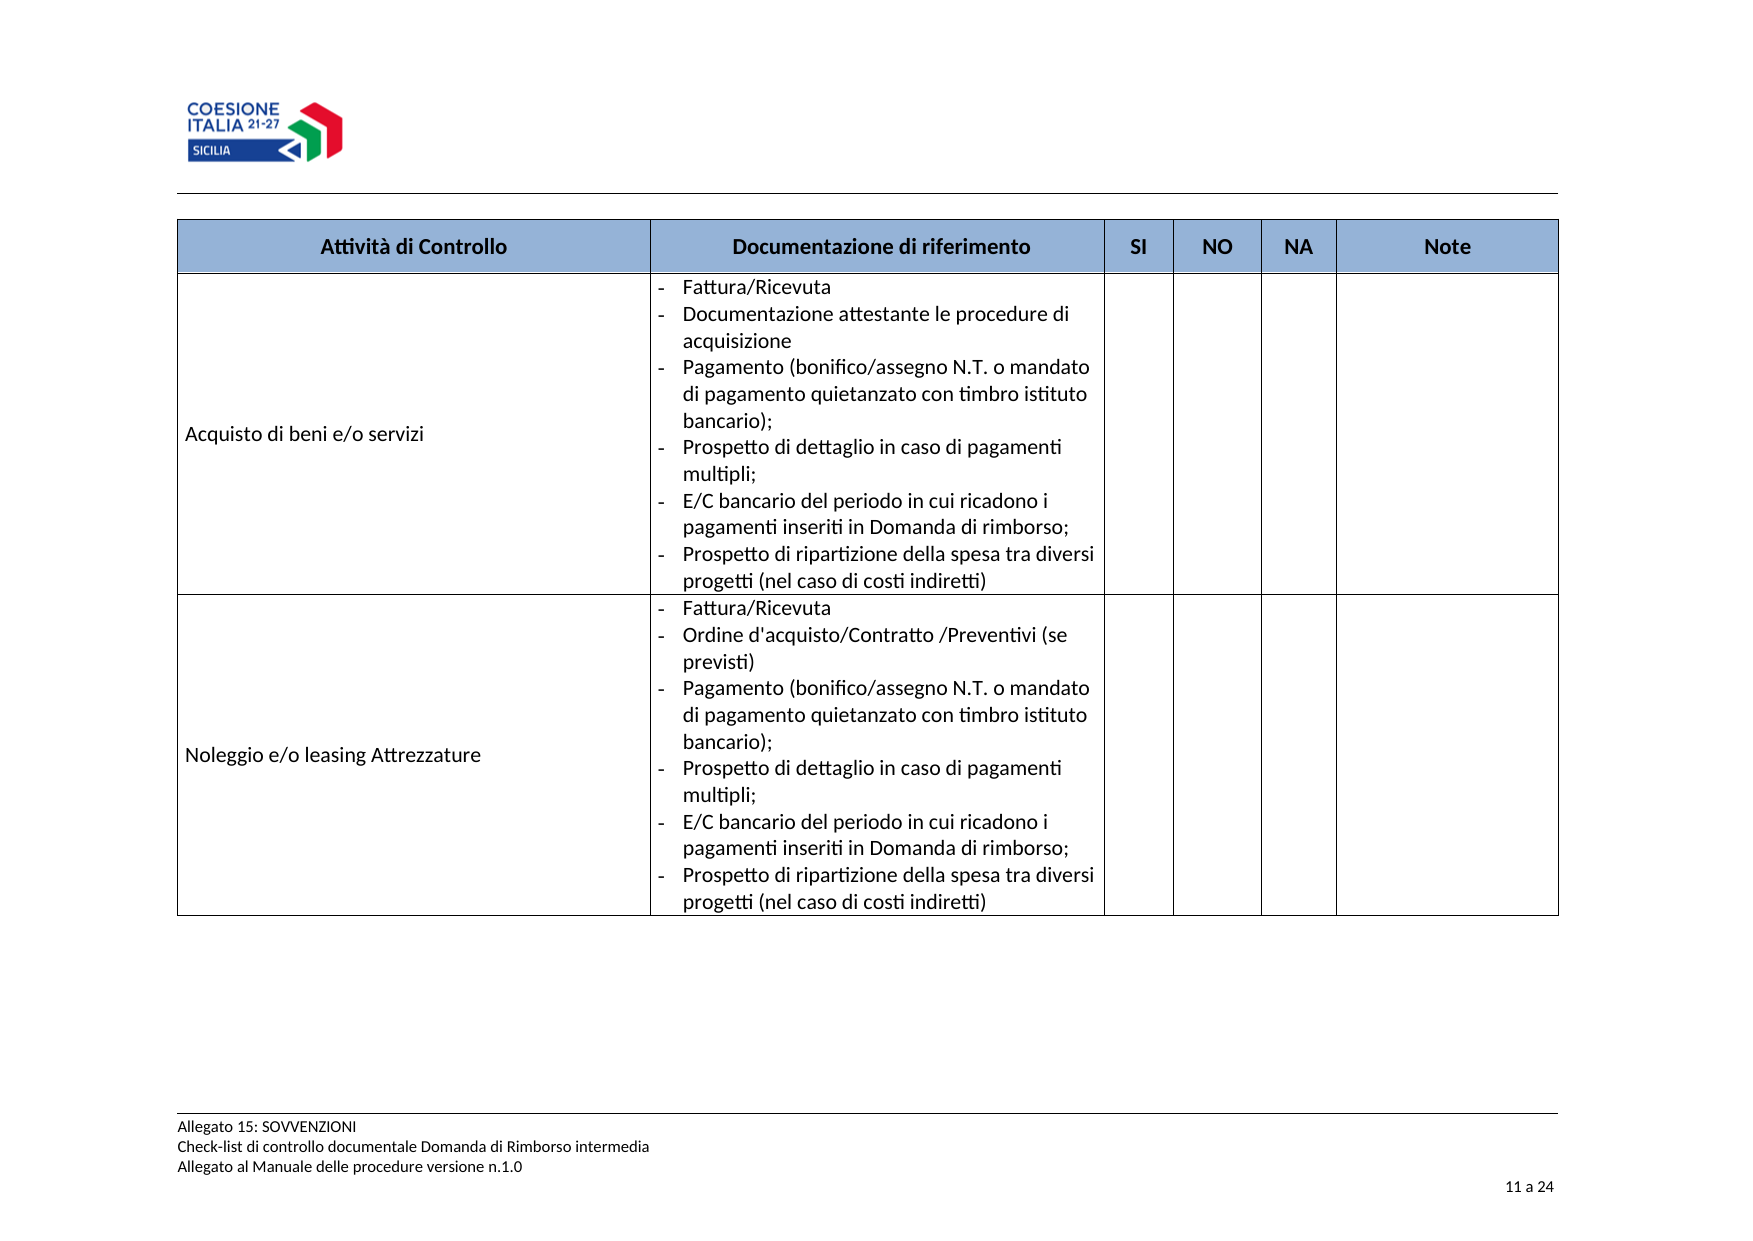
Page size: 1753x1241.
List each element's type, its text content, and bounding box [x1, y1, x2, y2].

table_header Documentazione di riferimento [651, 220, 1104, 272]
table_cell Fattura/Ricevuta Documentazione attestante le procedure di acquisizione Pagamento (bonifico/assegno N.T. o mandato di pagamento quietanzato con timbro istituto bancario); Prospetto di dettaglio in caso di pagamenti multipli; E/C bancario del periodo in cui ricadono i pagamenti inseriti in Domanda di rimborso; Prospetto di ripartizione della spesa tra diversi progetti (nel caso di costi indiretti) [651, 274, 1104, 593]
table_header SI [1105, 220, 1173, 272]
picture [177, 73, 382, 192]
table_cell [1105, 274, 1173, 593]
table_cell Acquisto di beni e/o servizi [178, 274, 650, 593]
table_cell [1174, 274, 1261, 593]
table_cell [1262, 595, 1336, 914]
table_header Attività di Controllo [178, 220, 650, 272]
table_header Note [1337, 220, 1558, 272]
table_header NO [1174, 220, 1261, 272]
table_cell [1337, 274, 1558, 593]
table_header NA [1262, 220, 1336, 272]
table_cell [1105, 595, 1173, 914]
table_cell [1174, 595, 1261, 914]
table_cell [1337, 595, 1558, 914]
table_cell [1262, 274, 1336, 593]
table_cell Noleggio e/o leasing Attrezzature [178, 595, 650, 914]
table_cell Fattura/Ricevuta Ordine d'acquisto/Contratto /Preventivi (se previsti) Pagamento (bonifico/assegno N.T. o mandato di pagamento quietanzato con timbro istituto bancario); Prospetto di dettaglio in caso di pagamenti multipli; E/C bancario del periodo in cui ricadono i pagamenti inseriti in Domanda di rimborso; Prospetto di ripartizione della spesa tra diversi progetti (nel caso di costi indiretti) [651, 595, 1104, 914]
